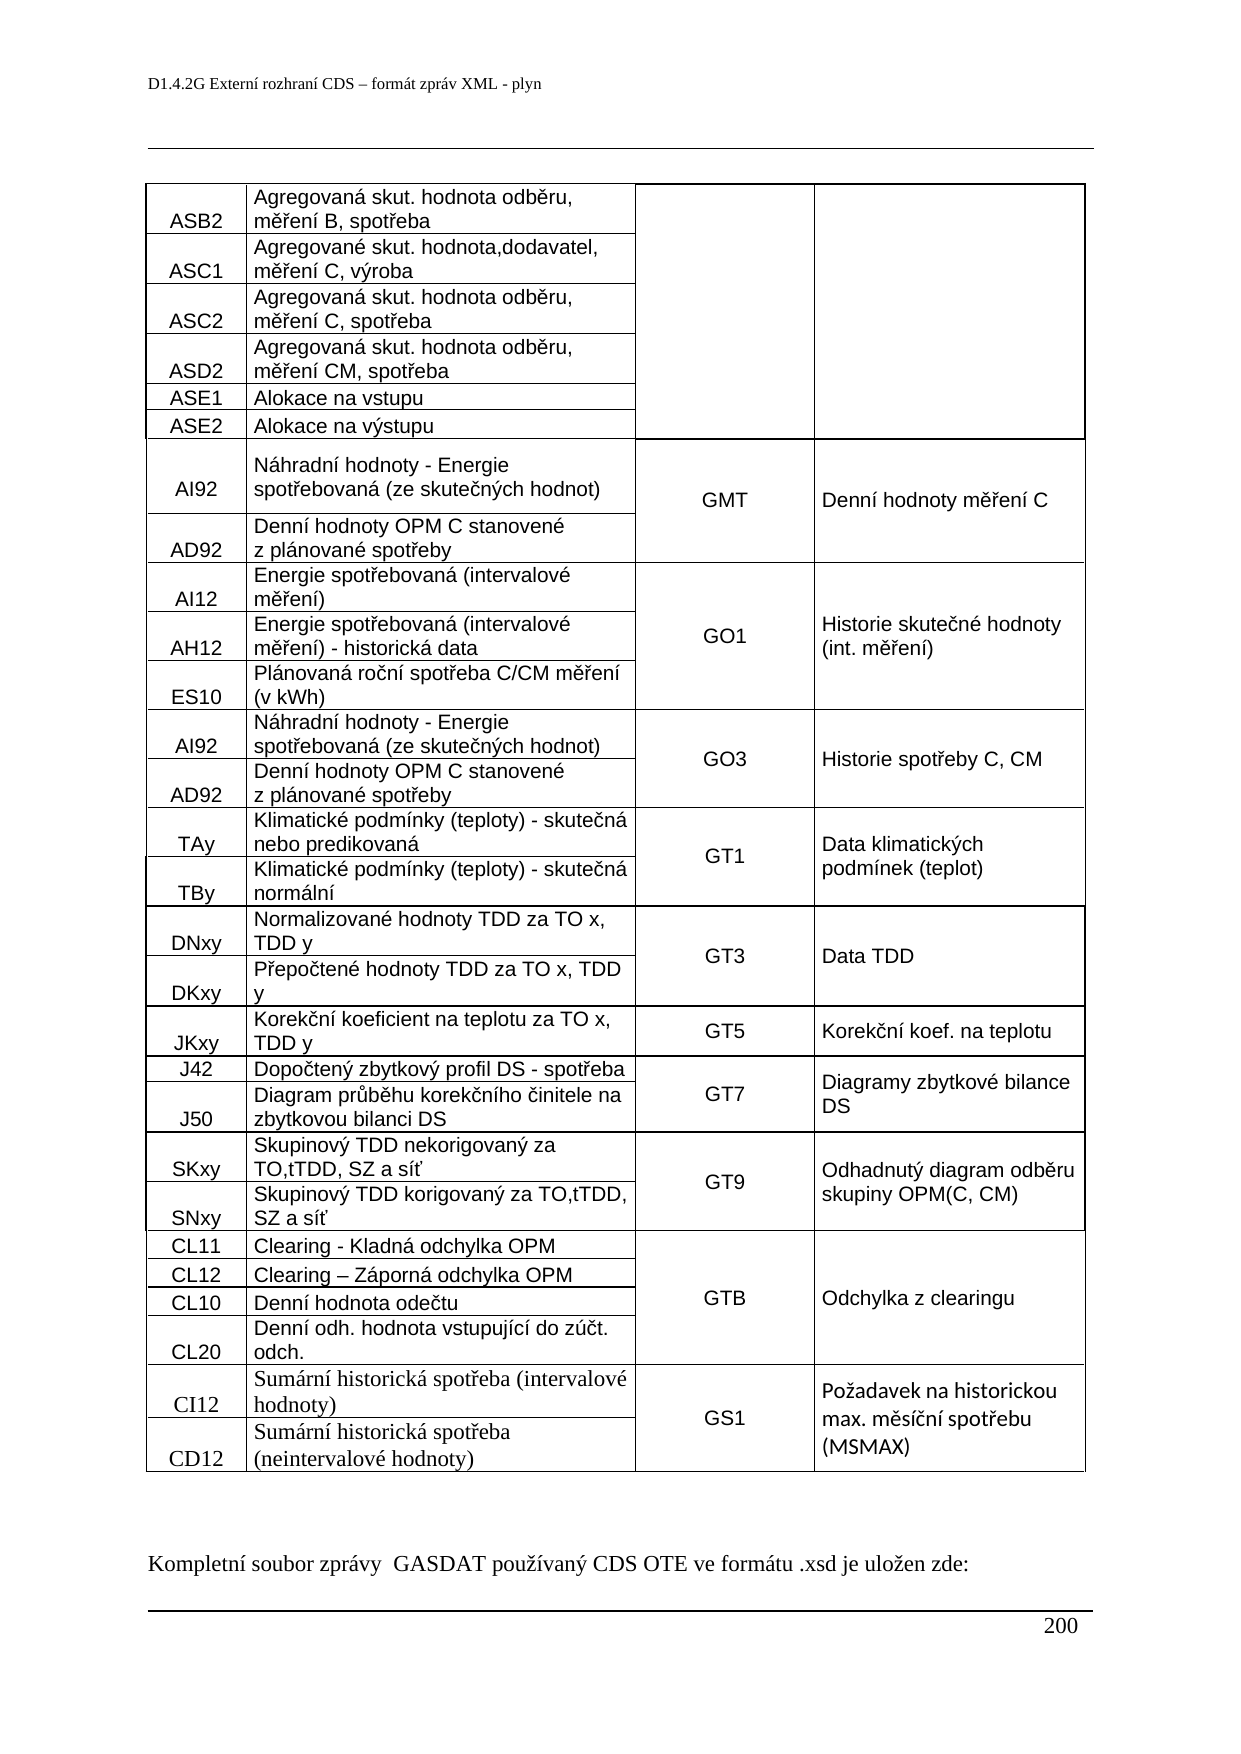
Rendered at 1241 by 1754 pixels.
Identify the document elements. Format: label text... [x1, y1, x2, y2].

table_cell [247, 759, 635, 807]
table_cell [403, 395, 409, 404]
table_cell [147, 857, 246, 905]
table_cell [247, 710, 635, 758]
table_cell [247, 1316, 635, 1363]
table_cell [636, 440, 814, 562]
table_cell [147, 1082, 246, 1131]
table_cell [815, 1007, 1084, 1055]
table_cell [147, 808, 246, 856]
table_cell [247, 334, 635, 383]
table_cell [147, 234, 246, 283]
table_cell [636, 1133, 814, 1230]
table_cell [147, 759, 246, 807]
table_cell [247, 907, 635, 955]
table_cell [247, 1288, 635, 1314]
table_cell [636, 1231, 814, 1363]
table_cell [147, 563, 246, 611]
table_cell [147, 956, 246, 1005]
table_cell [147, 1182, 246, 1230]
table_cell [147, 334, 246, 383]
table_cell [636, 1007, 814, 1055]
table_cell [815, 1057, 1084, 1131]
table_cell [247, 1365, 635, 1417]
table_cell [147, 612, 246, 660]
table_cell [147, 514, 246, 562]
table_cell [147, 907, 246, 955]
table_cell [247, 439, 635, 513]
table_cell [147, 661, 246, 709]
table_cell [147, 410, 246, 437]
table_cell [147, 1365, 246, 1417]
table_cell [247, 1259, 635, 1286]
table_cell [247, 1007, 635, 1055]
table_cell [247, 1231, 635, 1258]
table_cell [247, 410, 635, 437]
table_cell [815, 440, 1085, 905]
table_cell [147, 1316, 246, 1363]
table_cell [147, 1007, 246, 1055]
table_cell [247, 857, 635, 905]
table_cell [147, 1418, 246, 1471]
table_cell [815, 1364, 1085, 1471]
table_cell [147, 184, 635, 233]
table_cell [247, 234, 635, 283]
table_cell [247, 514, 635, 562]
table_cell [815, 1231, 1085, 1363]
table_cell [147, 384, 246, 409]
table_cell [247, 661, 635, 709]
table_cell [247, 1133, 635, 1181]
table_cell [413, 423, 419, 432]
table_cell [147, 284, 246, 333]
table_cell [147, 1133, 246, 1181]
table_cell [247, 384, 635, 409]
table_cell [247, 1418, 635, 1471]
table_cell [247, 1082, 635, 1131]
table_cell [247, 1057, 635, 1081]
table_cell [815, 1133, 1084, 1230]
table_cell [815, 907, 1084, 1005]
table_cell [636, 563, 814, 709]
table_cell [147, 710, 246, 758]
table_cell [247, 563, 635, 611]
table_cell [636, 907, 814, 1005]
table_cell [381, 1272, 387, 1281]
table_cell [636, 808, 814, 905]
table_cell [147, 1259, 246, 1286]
text Kompletní soubor zprávy GASDAT používaný CDS OTE ve formátu .xsd je uložen zde: [148, 1550, 1092, 1576]
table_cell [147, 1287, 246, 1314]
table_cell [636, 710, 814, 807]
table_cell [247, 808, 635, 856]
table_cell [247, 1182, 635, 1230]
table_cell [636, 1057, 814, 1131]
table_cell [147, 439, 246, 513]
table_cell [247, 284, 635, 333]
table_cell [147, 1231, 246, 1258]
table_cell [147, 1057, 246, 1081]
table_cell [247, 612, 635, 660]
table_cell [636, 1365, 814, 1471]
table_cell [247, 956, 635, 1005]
